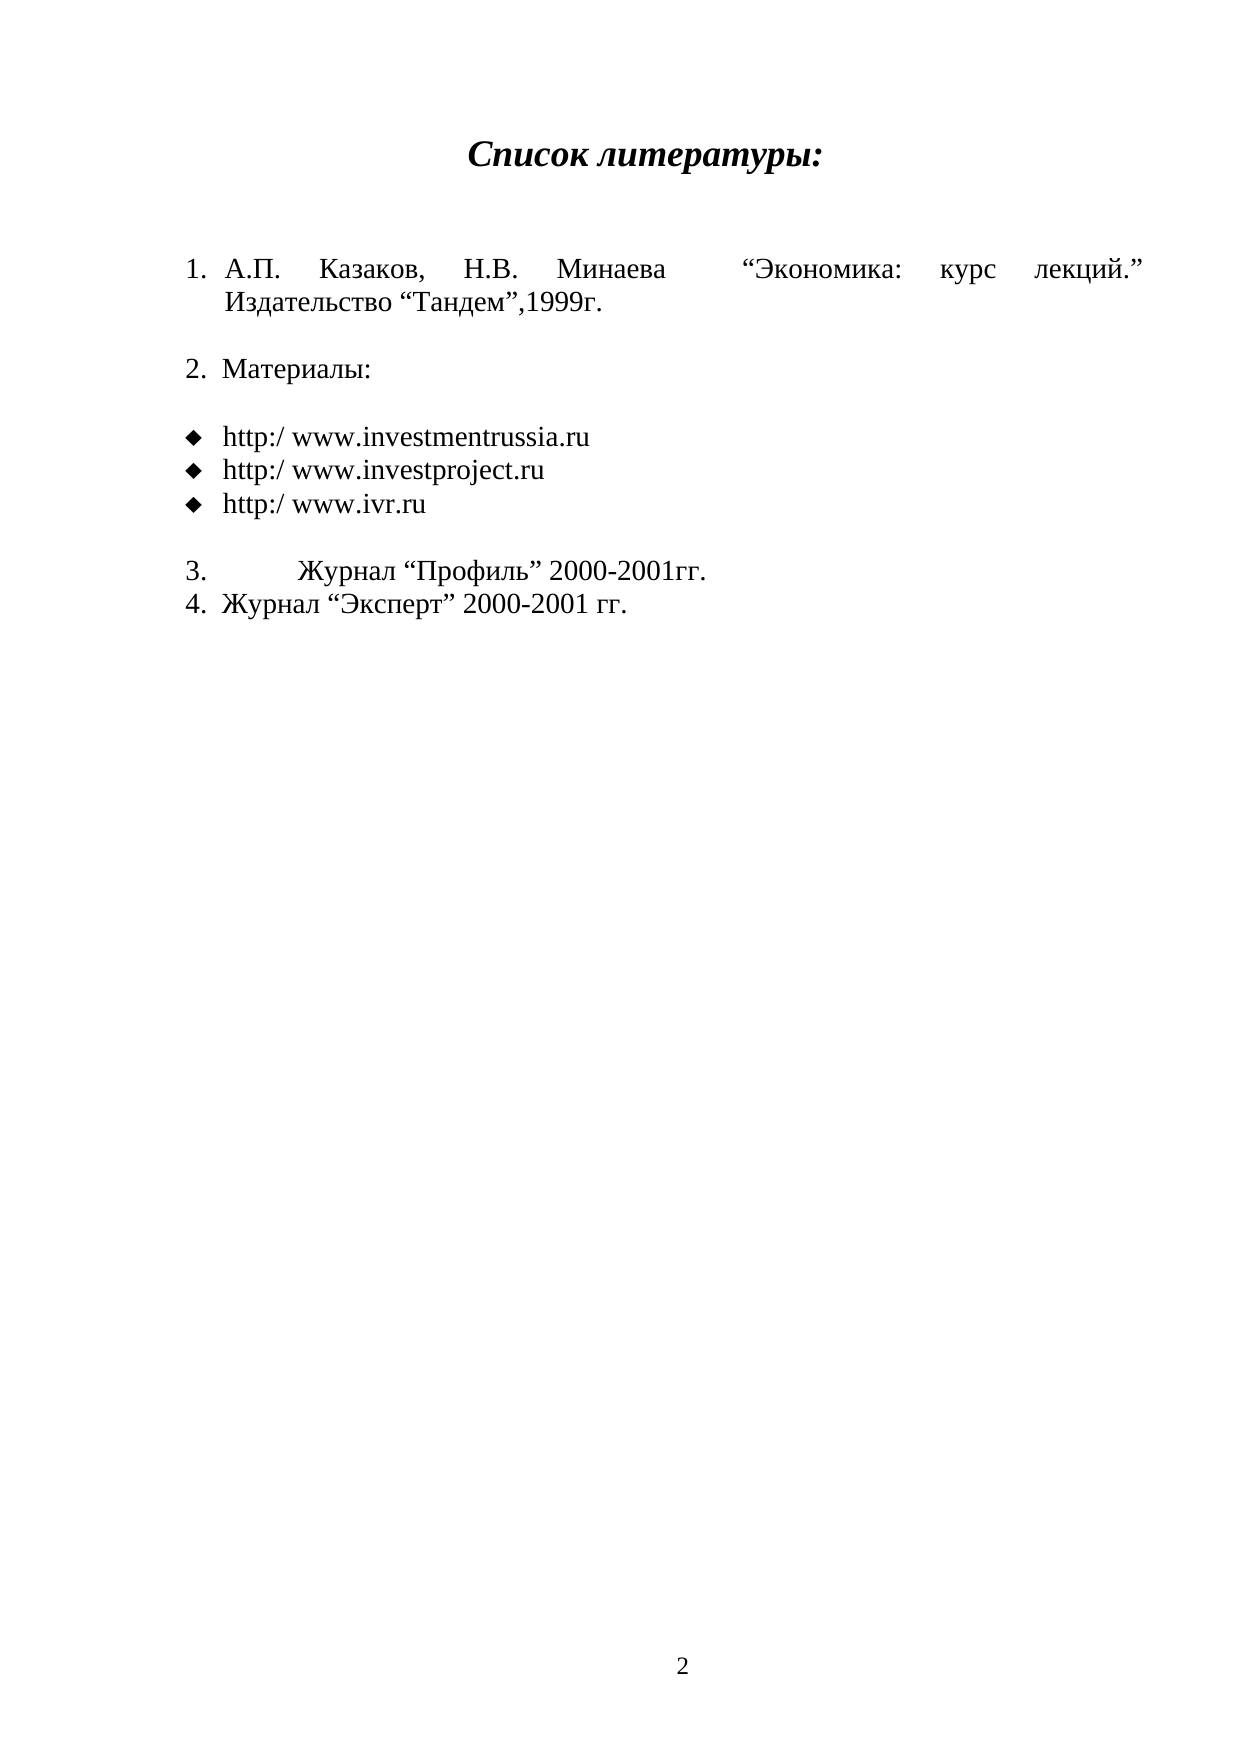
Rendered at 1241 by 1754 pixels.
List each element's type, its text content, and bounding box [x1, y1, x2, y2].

list http:/ www.investmentrussia.ru [185, 419, 1144, 452]
list http:/ www.ivr.ru [185, 486, 1144, 519]
text Список литературы: [148, 131, 1144, 174]
list Журнал “Профиль” 2000-2001гг. [185, 553, 1144, 587]
text 2. Материалы: [148, 352, 1144, 385]
list А.П. Казаков, Н.В. Минаева “Экономика: курс лекций.” Издательство “Тандем”,1999г. [185, 251, 1144, 318]
list http:/ www.investproject.ru [185, 452, 1144, 486]
text 4. Журнал “Эксперт” 2000-2001 гг. [185, 587, 1144, 620]
